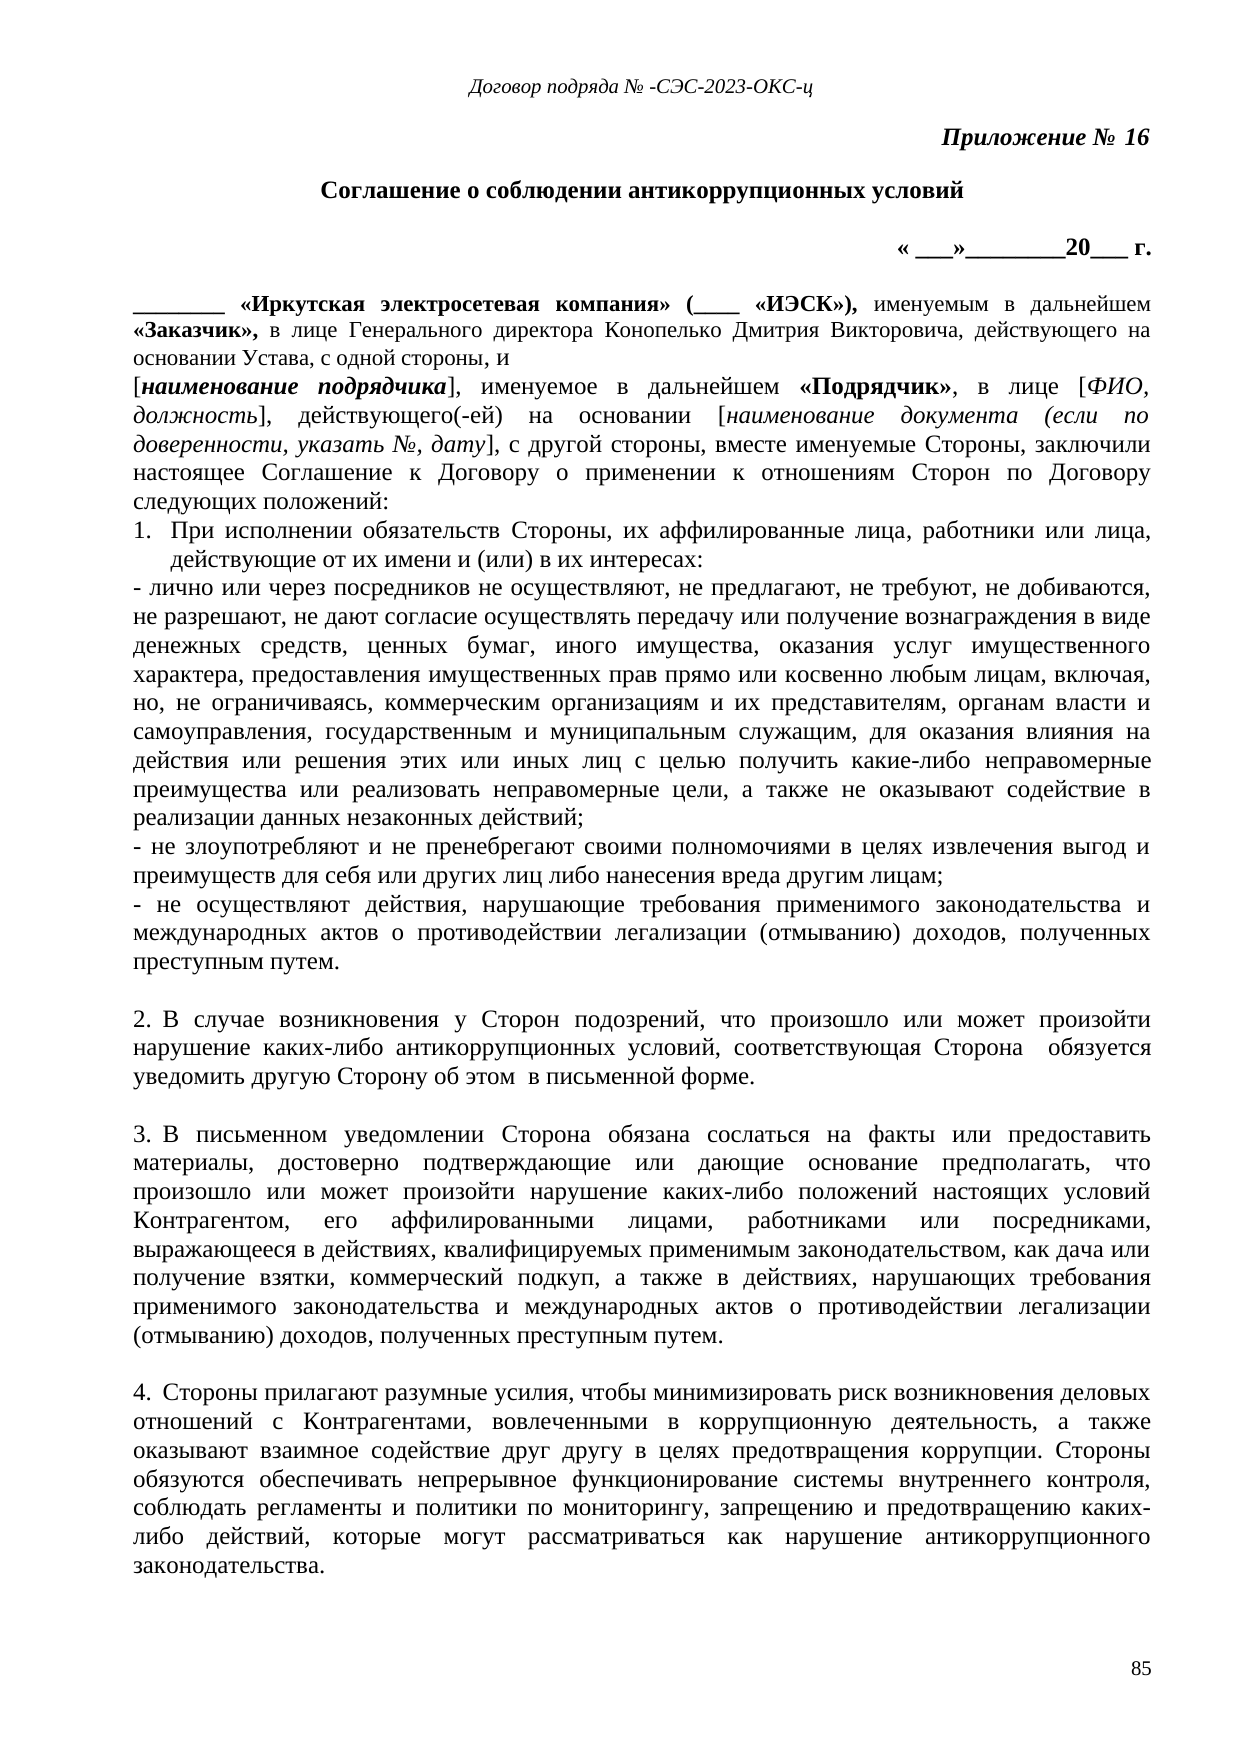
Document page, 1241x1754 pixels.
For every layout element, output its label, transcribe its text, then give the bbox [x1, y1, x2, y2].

text - не злоупотребляют и не пренебрегают своими полномочиями в целях извлечения выгод и преимуществ для себя или других лиц либо нанесения вреда другим лицам; [133, 831, 1152, 889]
list В письменном уведомлении Сторона обязана сослаться на факты или предоставить материалы, достоверно подтверждающие или дающие основание предполагать, что произошло или может произойти нарушение каких-либо положений настоящих условий Контрагентом, его аффилированными лицами, работниками или посредниками, выражающееся в действиях, квалифицируемых применимым законодательством, как дача или получение взятки, коммерческий подкуп, а также в действиях, нарушающих требования применимого законодательства и международных актов о противодействии легализации (отмыванию) доходов, полученных преступным путем. [133, 1119, 1152, 1349]
list При исполнении обязательств Стороны, их аффилированные лица, работники или лица, действующие от их имени и (или) в их интересах: [133, 515, 1152, 572]
text ________ «Иркутская электросетевая компания» (____ «ИЭСК»), именуемым в дальнейшем «Заказчик», в лице Генерального директора Конопелько Дмитрия Викторовича, действующего на основании Устава, с одной стороны, и [133, 290, 1152, 371]
list В случае возникновения у Сторон подозрений, что произошло или может произойти нарушение каких-либо антикоррупционных условий, соответствующая Сторона обязуется уведомить другую Сторону об этом в письменной форме. [133, 1004, 1152, 1090]
text Приложение № 16 [133, 122, 1152, 175]
text - лично или через посредников не осуществляют, не предлагают, не требуют, не добиваются, не разрешают, не дают согласие осуществлять передачу или получение вознаграждения в виде денежных средств, ценных бумаг, иного имущества, оказания услуг имущественного характера, предоставления имущественных прав прямо или косвенно любым лицам, включая, но, не ограничиваясь, коммерческим организациям и их представителям, органам власти и самоуправления, государственным и муниципальным служащим, для оказания влияния на действия или решения этих или иных лиц с целью получить какие-либо неправомерные преимущества или реализовать неправомерные цели, а также не оказывают содействие в реализации данных незаконных действий; [133, 572, 1152, 831]
text « ___»________20___ г. [133, 232, 1152, 261]
text [наименование подрядчика], именуемое в дальнейшем «Подрядчик», в лице [ФИО, должность], действующего(-ей) на основании [наименование документа (если по доверенности, указать №, дату], с другой стороны, вместе именуемые Стороны, заключили настоящее Соглашение к Договору о применении к отношениям Сторон по Договору следующих положений: [133, 371, 1152, 515]
text - не осуществляют действия, нарушающие требования применимого законодательства и международных актов о противодействии легализации (отмыванию) доходов, полученных преступным путем. [133, 889, 1152, 975]
text Соглашение о соблюдении антикоррупционных условий [133, 175, 1152, 203]
list Стороны прилагают разумные усилия, чтобы минимизировать риск возникновения деловых отношений с Контрагентами, вовлеченными в коррупционную деятельность, а также оказывают взаимное содействие друг другу в целях предотвращения коррупции. Стороны обязуются обеспечивать непрерывное функционирование системы внутреннего контроля, соблюдать регламенты и политики по мониторингу, запрещению и предотвращению каких-либо действий, которые могут рассматриваться как нарушение антикоррупционного законодательства. [133, 1377, 1152, 1579]
